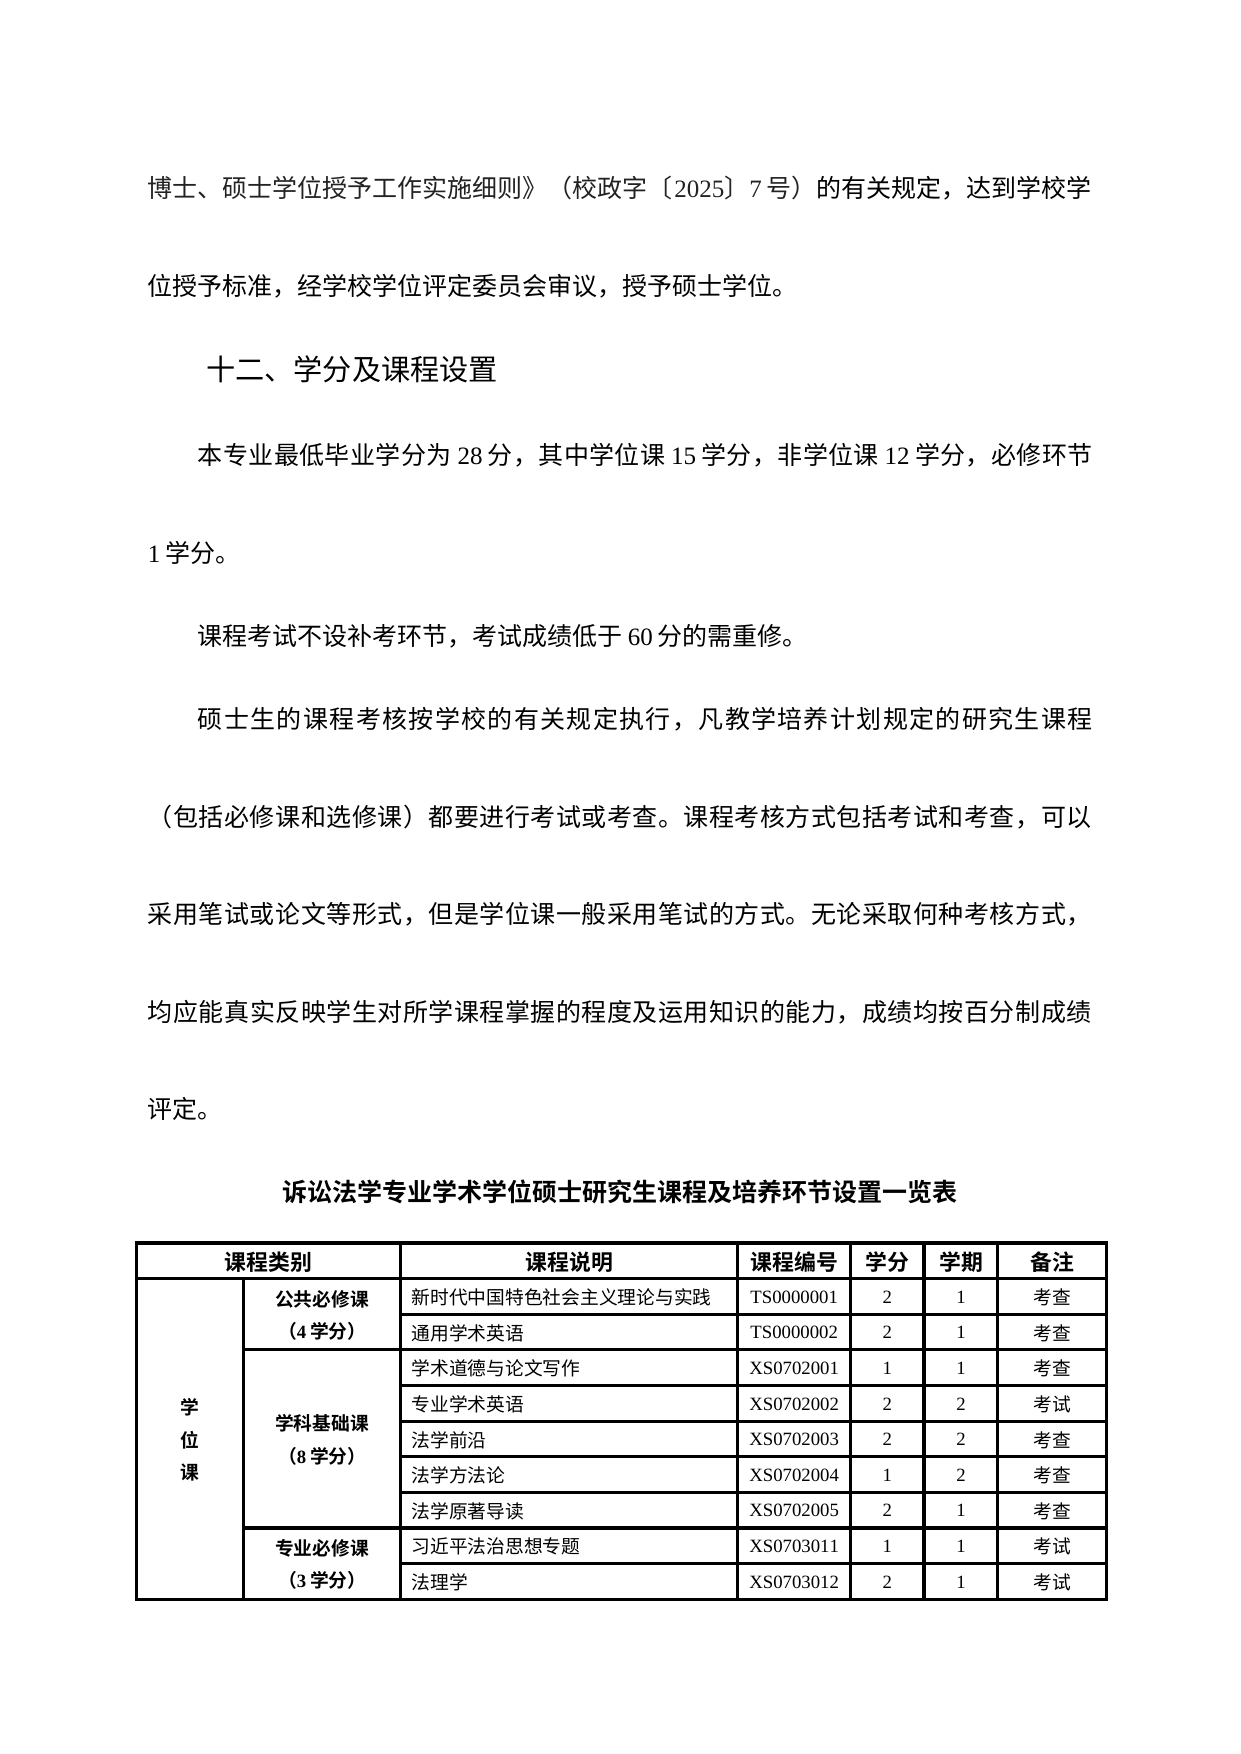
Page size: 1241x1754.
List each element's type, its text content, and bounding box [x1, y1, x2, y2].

table_cell 1 [852, 1351, 922, 1384]
table_cell 考查 [999, 1494, 1105, 1526]
table_cell 考查 [999, 1316, 1105, 1348]
table_cell 新时代中国特色社会主义理论与实践 [402, 1280, 736, 1313]
table_cell 考试 [999, 1530, 1105, 1562]
table_cell 1 [926, 1494, 996, 1526]
table_cell XS0702001 [739, 1351, 849, 1384]
table_cell 公共必修课 （4学分） [245, 1280, 399, 1348]
table_cell 1 [852, 1458, 922, 1491]
table_cell 考查 [999, 1351, 1105, 1384]
table_cell 考查 [999, 1458, 1105, 1491]
table_cell 专业必修课 （3学分） [245, 1530, 399, 1598]
text 十二、学分及课程设置 [148, 335, 1092, 400]
table_cell XS0702003 [739, 1423, 849, 1455]
table_cell 2 [852, 1494, 922, 1526]
table_cell 学 位 课 [138, 1280, 242, 1598]
table_cell 法学方法论 [402, 1458, 736, 1491]
table_header 学期 [926, 1245, 996, 1277]
table_cell 2 [852, 1423, 922, 1455]
text 本专业最低毕业学分为28分，其中学位课15学分，非学位课12学分，必修环节1学分。 [148, 421, 1092, 584]
table_cell 1 [852, 1530, 922, 1562]
table_cell XS0703011 [739, 1530, 849, 1562]
table_cell 学科基础课 （8学分） [245, 1351, 399, 1526]
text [148, 154, 1092, 317]
table_cell XS0702004 [739, 1458, 849, 1491]
table_header 课程说明 [402, 1245, 736, 1277]
table_cell 学术道德与论文写作 [402, 1351, 736, 1384]
table_cell 通用学术英语 [402, 1316, 736, 1348]
text 诉讼法学专业学术学位硕士研究生课程及培养环节设置一览表 [148, 1158, 1092, 1223]
table_cell 1 [926, 1316, 996, 1348]
table_cell TS0000002 [739, 1316, 849, 1348]
table_header 课程类别 [138, 1245, 399, 1277]
text 课程考试不设补考环节，考试成绩低于60分的需重修。 [148, 602, 1092, 667]
table_cell 法理学 [402, 1565, 736, 1598]
table_cell 考查 [999, 1423, 1105, 1455]
table_cell 法学前沿 [402, 1423, 736, 1455]
table_cell XS0702002 [739, 1387, 849, 1419]
table_cell 2 [852, 1565, 922, 1598]
table_cell 2 [926, 1423, 996, 1455]
table_cell 2 [852, 1280, 922, 1313]
table_cell 1 [926, 1530, 996, 1562]
table_header 学分 [852, 1245, 922, 1277]
table_cell 考试 [999, 1387, 1105, 1419]
table_cell 法学原著导读 [402, 1494, 736, 1526]
table_header 备注 [999, 1245, 1105, 1277]
table_cell 2 [926, 1458, 996, 1491]
table_cell 1 [926, 1565, 996, 1598]
table_cell 考查 [999, 1280, 1105, 1313]
table_cell 2 [852, 1316, 922, 1348]
table_cell 专业学术英语 [402, 1387, 736, 1419]
table_cell XS0702005 [739, 1494, 849, 1526]
table_cell 考试 [999, 1565, 1105, 1598]
table_cell 2 [852, 1387, 922, 1419]
table_cell XS0703012 [739, 1565, 849, 1598]
table_cell 习近平法治思想专题 [402, 1530, 736, 1562]
table_header 课程编号 [739, 1245, 849, 1277]
table_cell TS0000001 [739, 1280, 849, 1313]
table_cell 2 [926, 1387, 996, 1419]
table_cell 1 [926, 1351, 996, 1384]
text 硕士生的课程考核按学校的有关规定执行，凡教学培养计划规定的研究生课程（包括必修课和选修课）都要进行考试或考查。课程考核方式包括考试和考查，可以采用笔试或论文等形式，但是学位课一般采用笔试的方式。无论采取何种考核方式，均应能真实反映学生对所学课程掌握的程度及运用知识的能力，成绩均按百分制成绩评定。 [148, 685, 1092, 1140]
table_cell 1 [926, 1280, 996, 1313]
